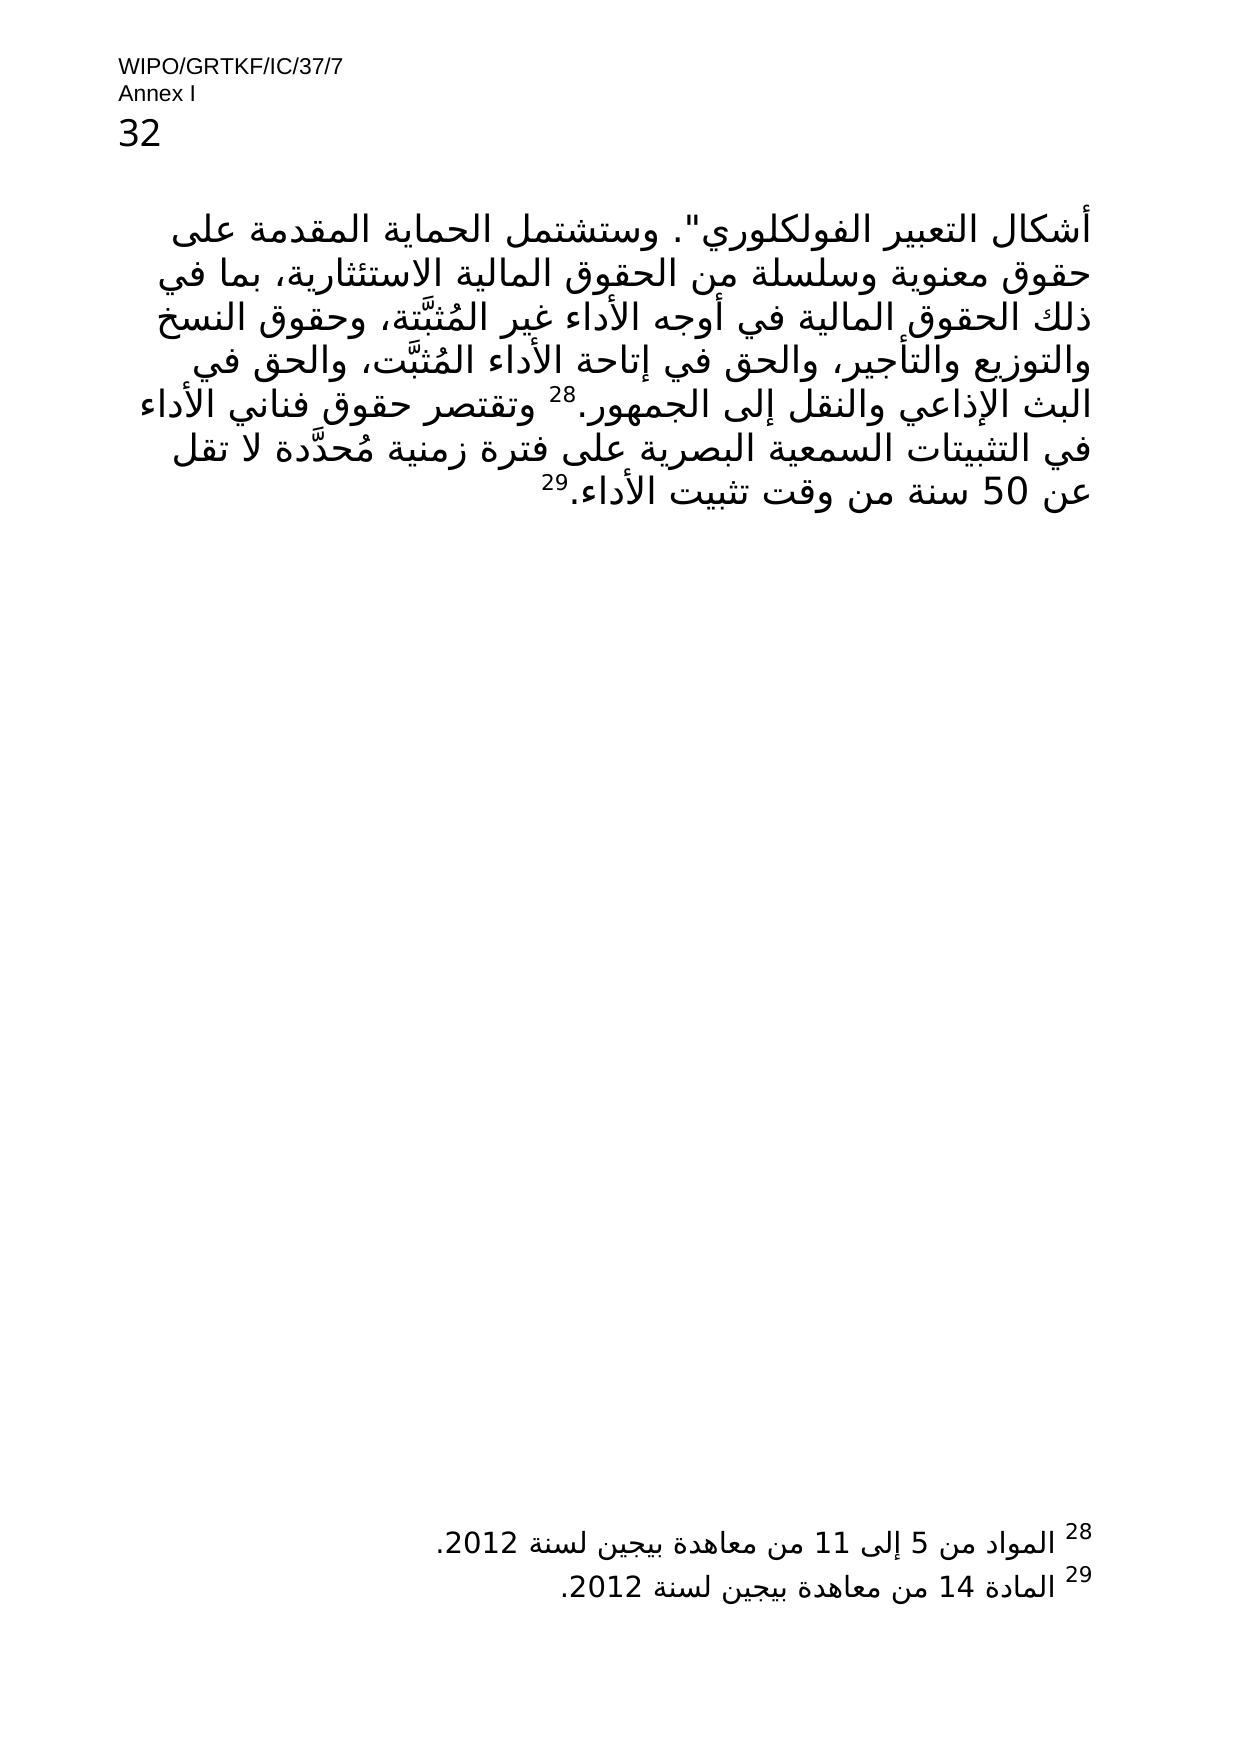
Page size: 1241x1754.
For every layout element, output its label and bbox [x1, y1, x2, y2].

text [118, 208, 1092, 513]
